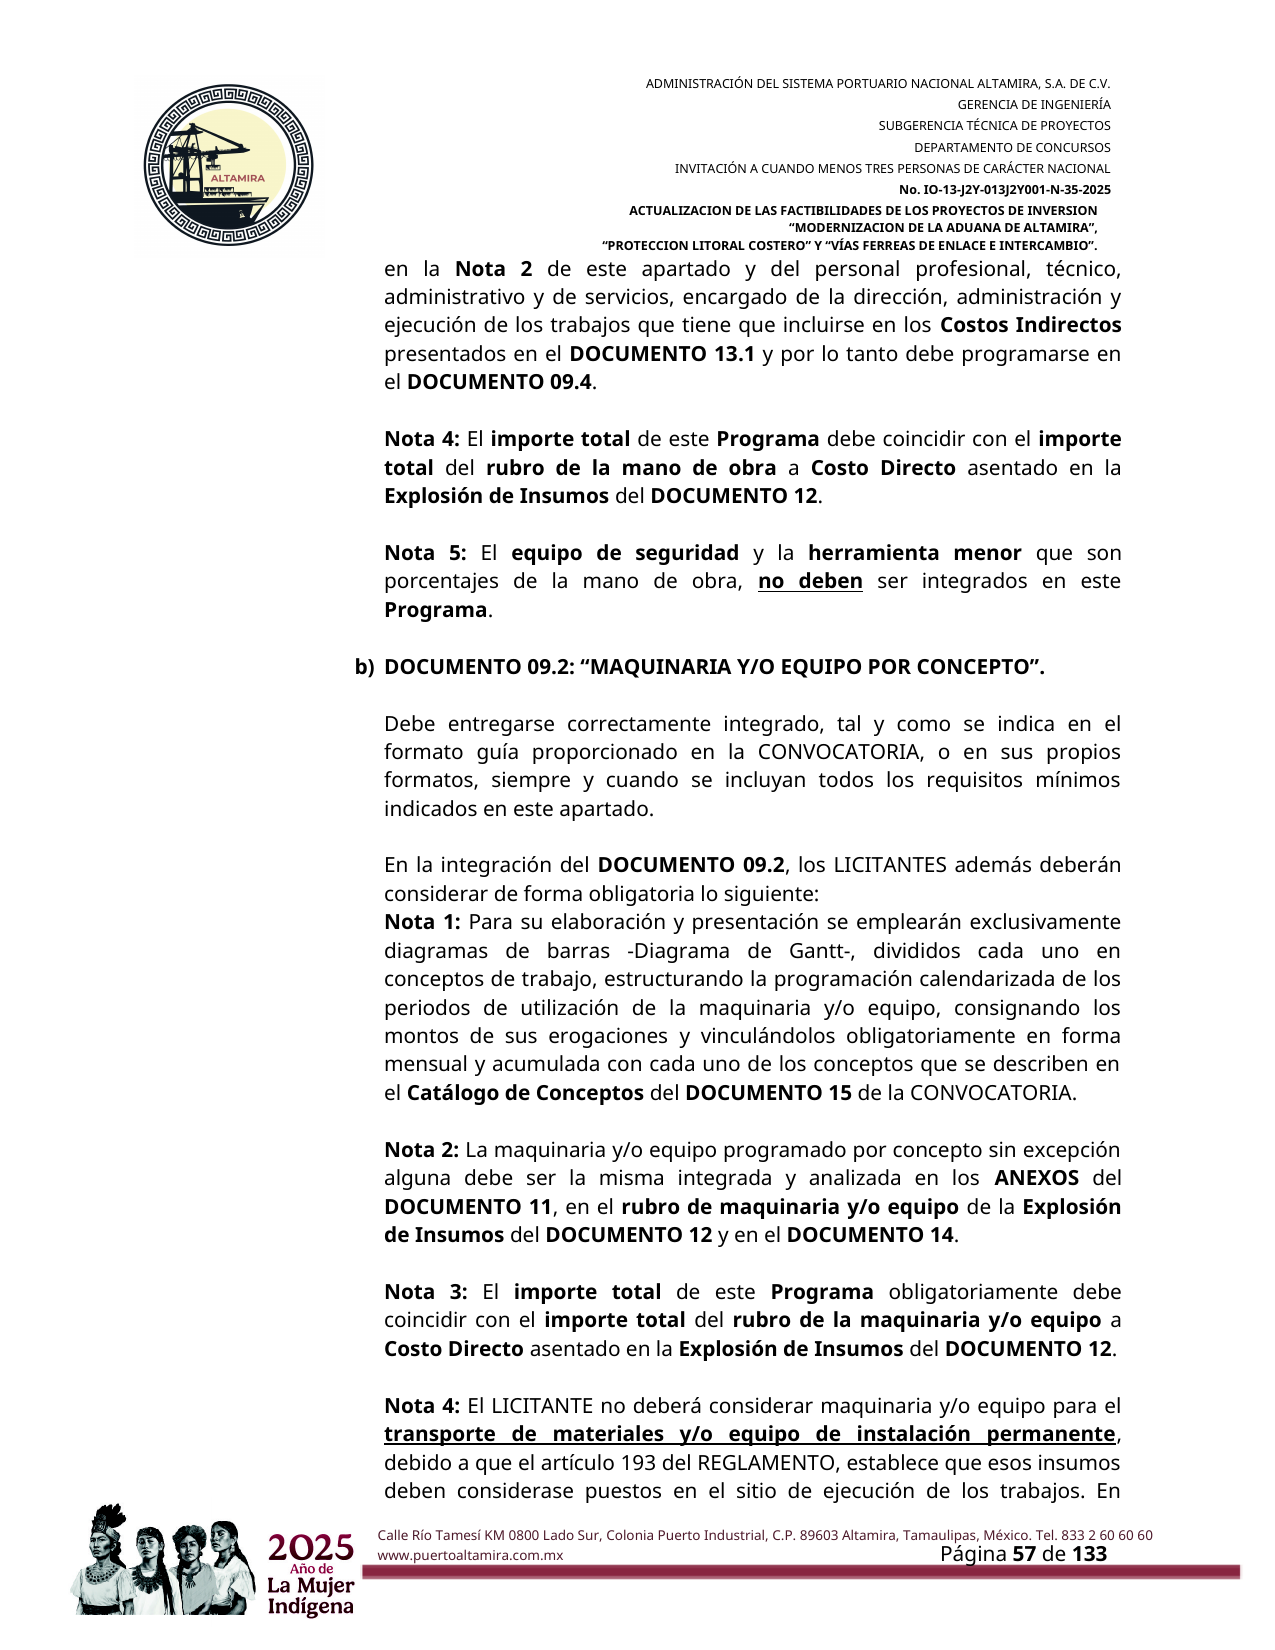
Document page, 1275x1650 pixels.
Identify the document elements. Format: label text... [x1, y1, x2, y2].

list Nota 5: El equipo de seguridad y la herramienta menor que son porcentajes de la mano de obra, no deben ser integrados en este Programa. [384, 538, 1122, 623]
list Nota 4: El importe total de este Programa debe coincidir con el importe total del rubro de la mano de obra a Costo Directo asentado en la Explosión de Insumos del DOCUMENTO 12. [384, 424, 1122, 510]
picture [134, 75, 325, 258]
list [384, 254, 1122, 396]
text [384, 1391, 1122, 1504]
list Debe entregarse correctamente integrado, tal y como se indica en el formato guía proporcionado en la CONVOCATORIA, o en sus propios formatos, siempre y cuando se incluyan todos los requisitos mínimos indicados en este apartado. [384, 709, 1122, 822]
list Nota 1: Para su elaboración y presentación se emplearán exclusivamente diagramas de barras -Diagrama de Gantt-, divididos cada uno en conceptos de trabajo, estructurando la programación calendarizada de los periodos de utilización de la maquinaria y/o equipo, consignando los montos de sus erogaciones y vinculándolos obligatoriamente en forma mensual y acumulada con cada uno de los conceptos que se describen en el Catálogo de Conceptos del DOCUMENTO 15 de la CONVOCATORIA. [384, 907, 1122, 1106]
list DOCUMENTO 09.2: “MAQUINARIA Y/O EQUIPO POR CONCEPTO”. [354, 652, 1122, 680]
text En la integración del DOCUMENTO 09.2, los LICITANTES además deberán considerar de forma obligatoria lo siguiente: [384, 851, 1122, 907]
picture [0, 1497, 1244, 1627]
list Nota 2: La maquinaria y/o equipo programado por concepto sin excepción alguna debe ser la misma integrada y analizada en los ANEXOS del DOCUMENTO 11, en el rubro de maquinaria y/o equipo de la Explosión de Insumos del DOCUMENTO 12 y en el DOCUMENTO 14. [384, 1135, 1122, 1249]
list Nota 3: El importe total de este Programa obligatoriamente debe coincidir con el importe total del rubro de la maquinaria y/o equipo a Costo Directo asentado en la Explosión de Insumos del DOCUMENTO 12. [384, 1277, 1122, 1362]
